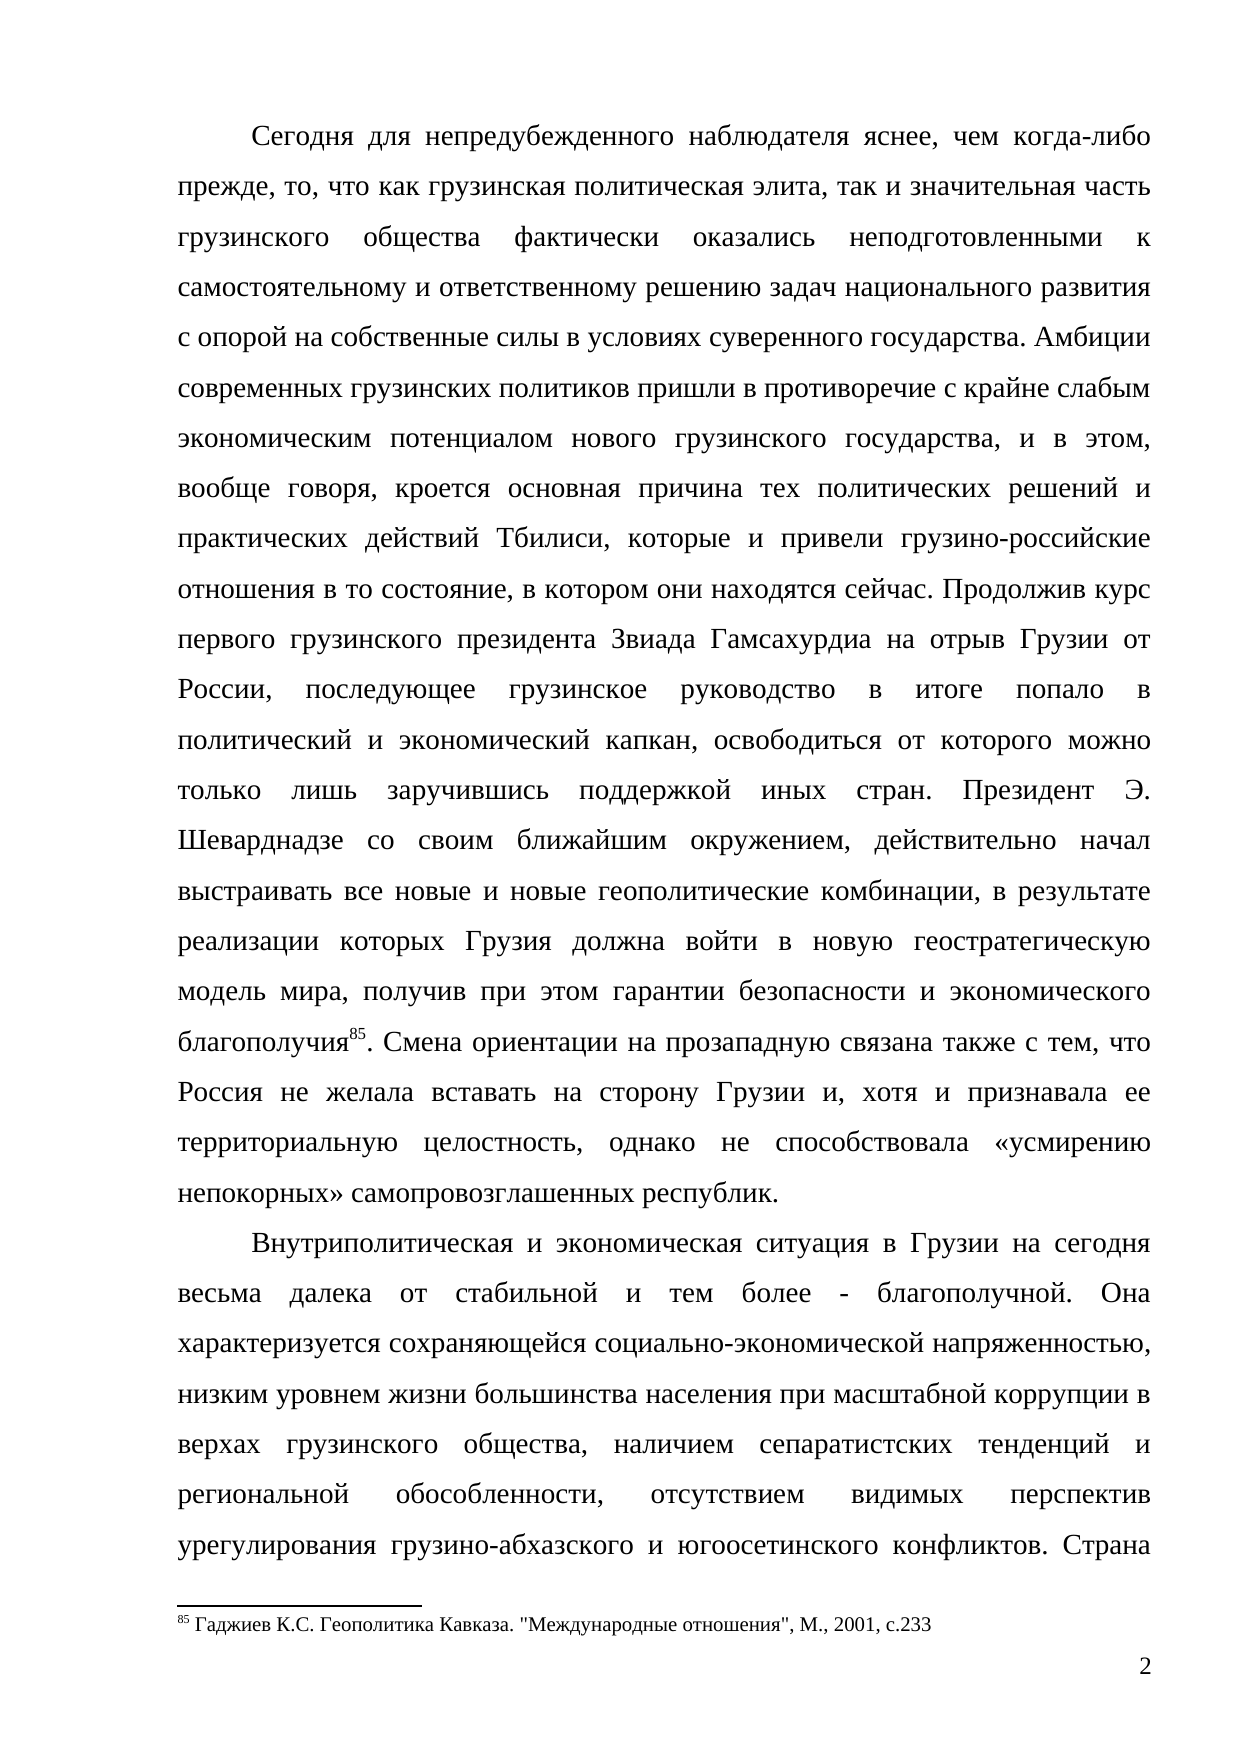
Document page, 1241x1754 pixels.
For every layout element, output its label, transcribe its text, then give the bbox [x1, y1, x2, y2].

text Сегодня для непредубежденного наблюдателя яснее, чем когда-либо прежде, то, что как грузинская политическая элита, так и значительная часть грузинского общества фактически оказались неподготовленными к самостоятельному и ответственному решению задач национального развития с опорой на собственные силы в условиях суверенного государства. Амбиции современных грузинских политиков пришли в противоречие с крайне слабым экономическим потенциалом нового грузинского государства, и в этом, вообще говоря, кроется основная причина тех политических решений и практических действий Тбилиси, которые и привели грузино-российские отношения в то состояние, в котором они находятся сейчас. Продолжив курс первого грузинского президента Звиада Гамсахурдиа на отрыв Грузии от России, последующее грузинское руководство в итоге попало в политический и экономический капкан, освободиться от которого можно только лишь заручившись поддержкой иных стран. Президент Э. Шеварднадзе со своим ближайшим окружением, действительно начал выстраивать все новые и новые геополитические комбинации, в результате реализации которых Грузия должна войти в новую геостратегическую модель мира, получив при этом гарантии безопасности и экономического благополучия. Смена ориентации на прозападную связана также с тем, что Россия не желала вставать на сторону Грузии и, хотя и признавала ее территориальную целостность, однако не способствовала «усмирению непокорных» самопровозглашенных республик. [177, 118, 1152, 1208]
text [177, 1225, 1152, 1560]
